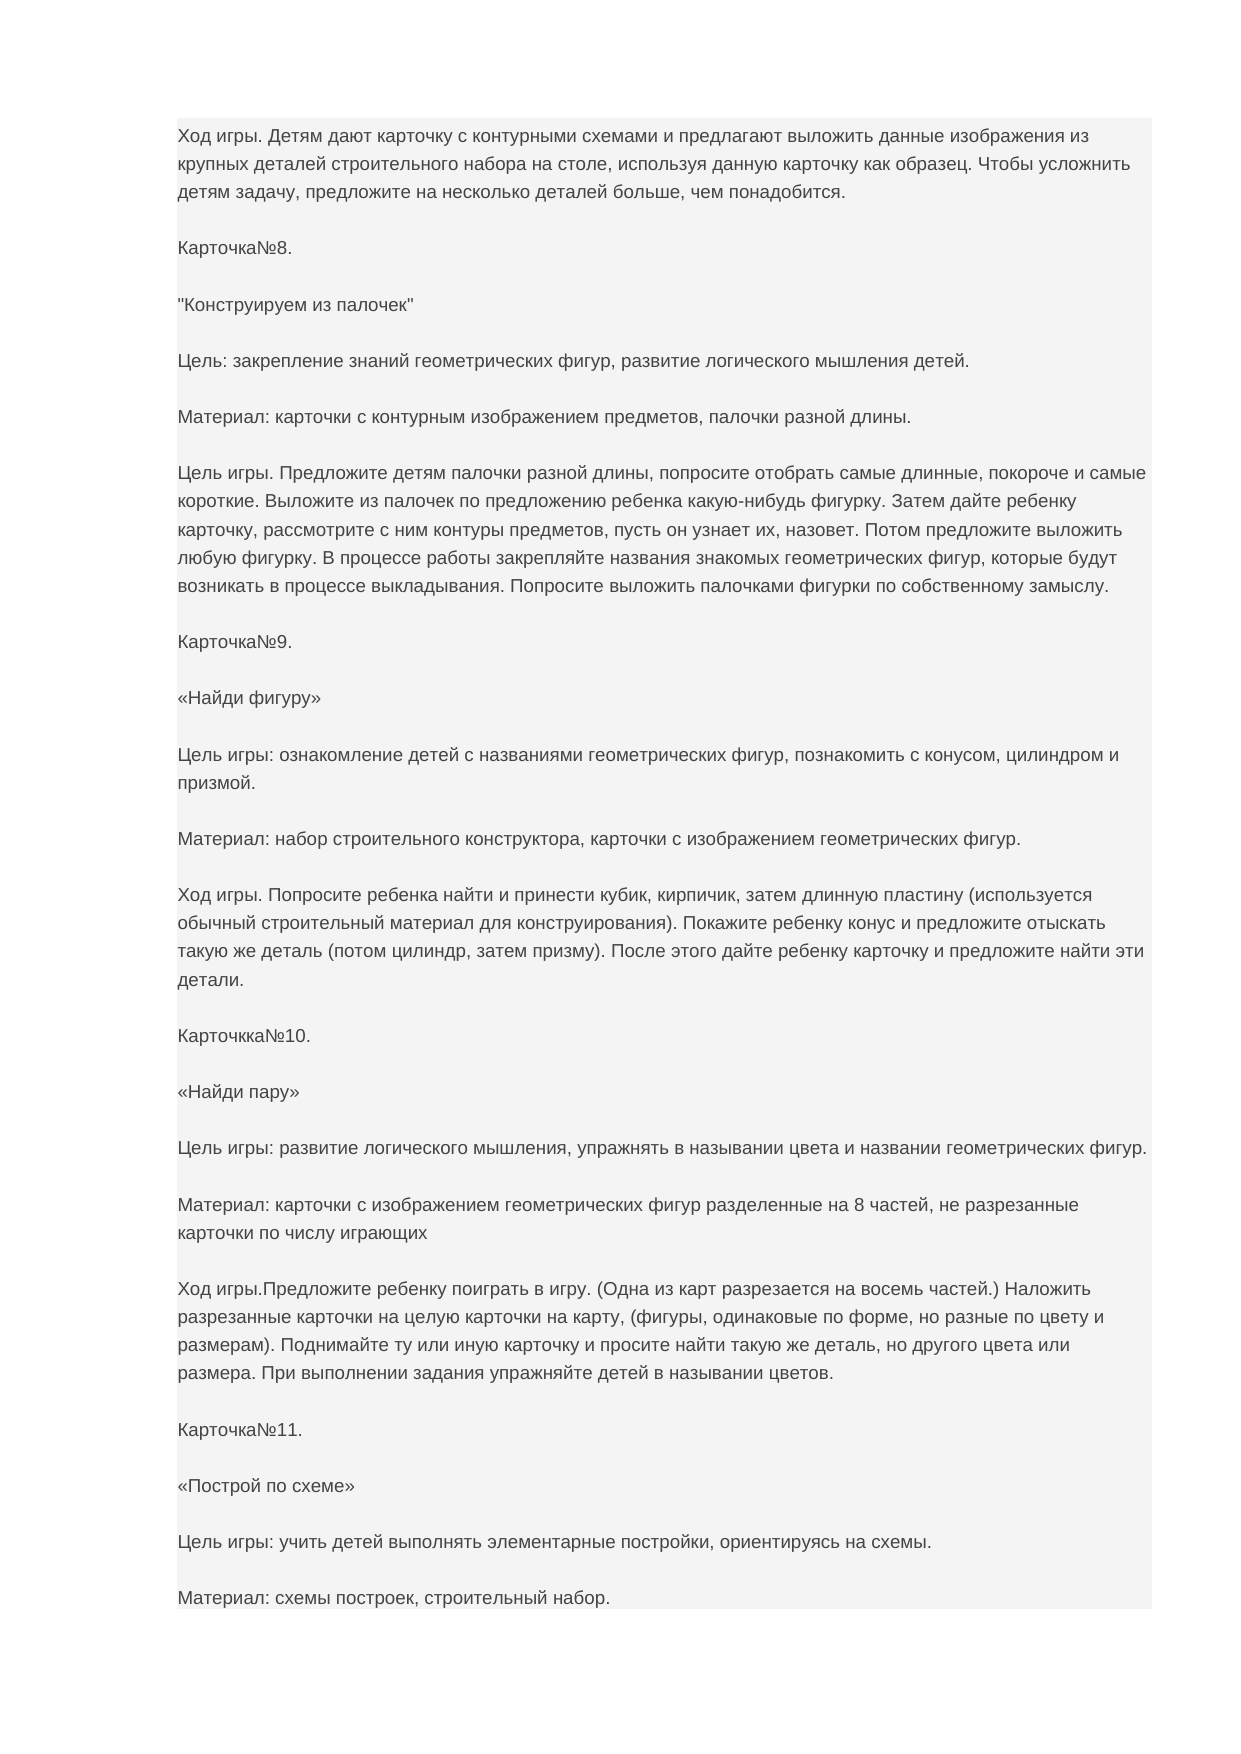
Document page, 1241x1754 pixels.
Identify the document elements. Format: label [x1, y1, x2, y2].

text [177, 118, 1152, 1609]
